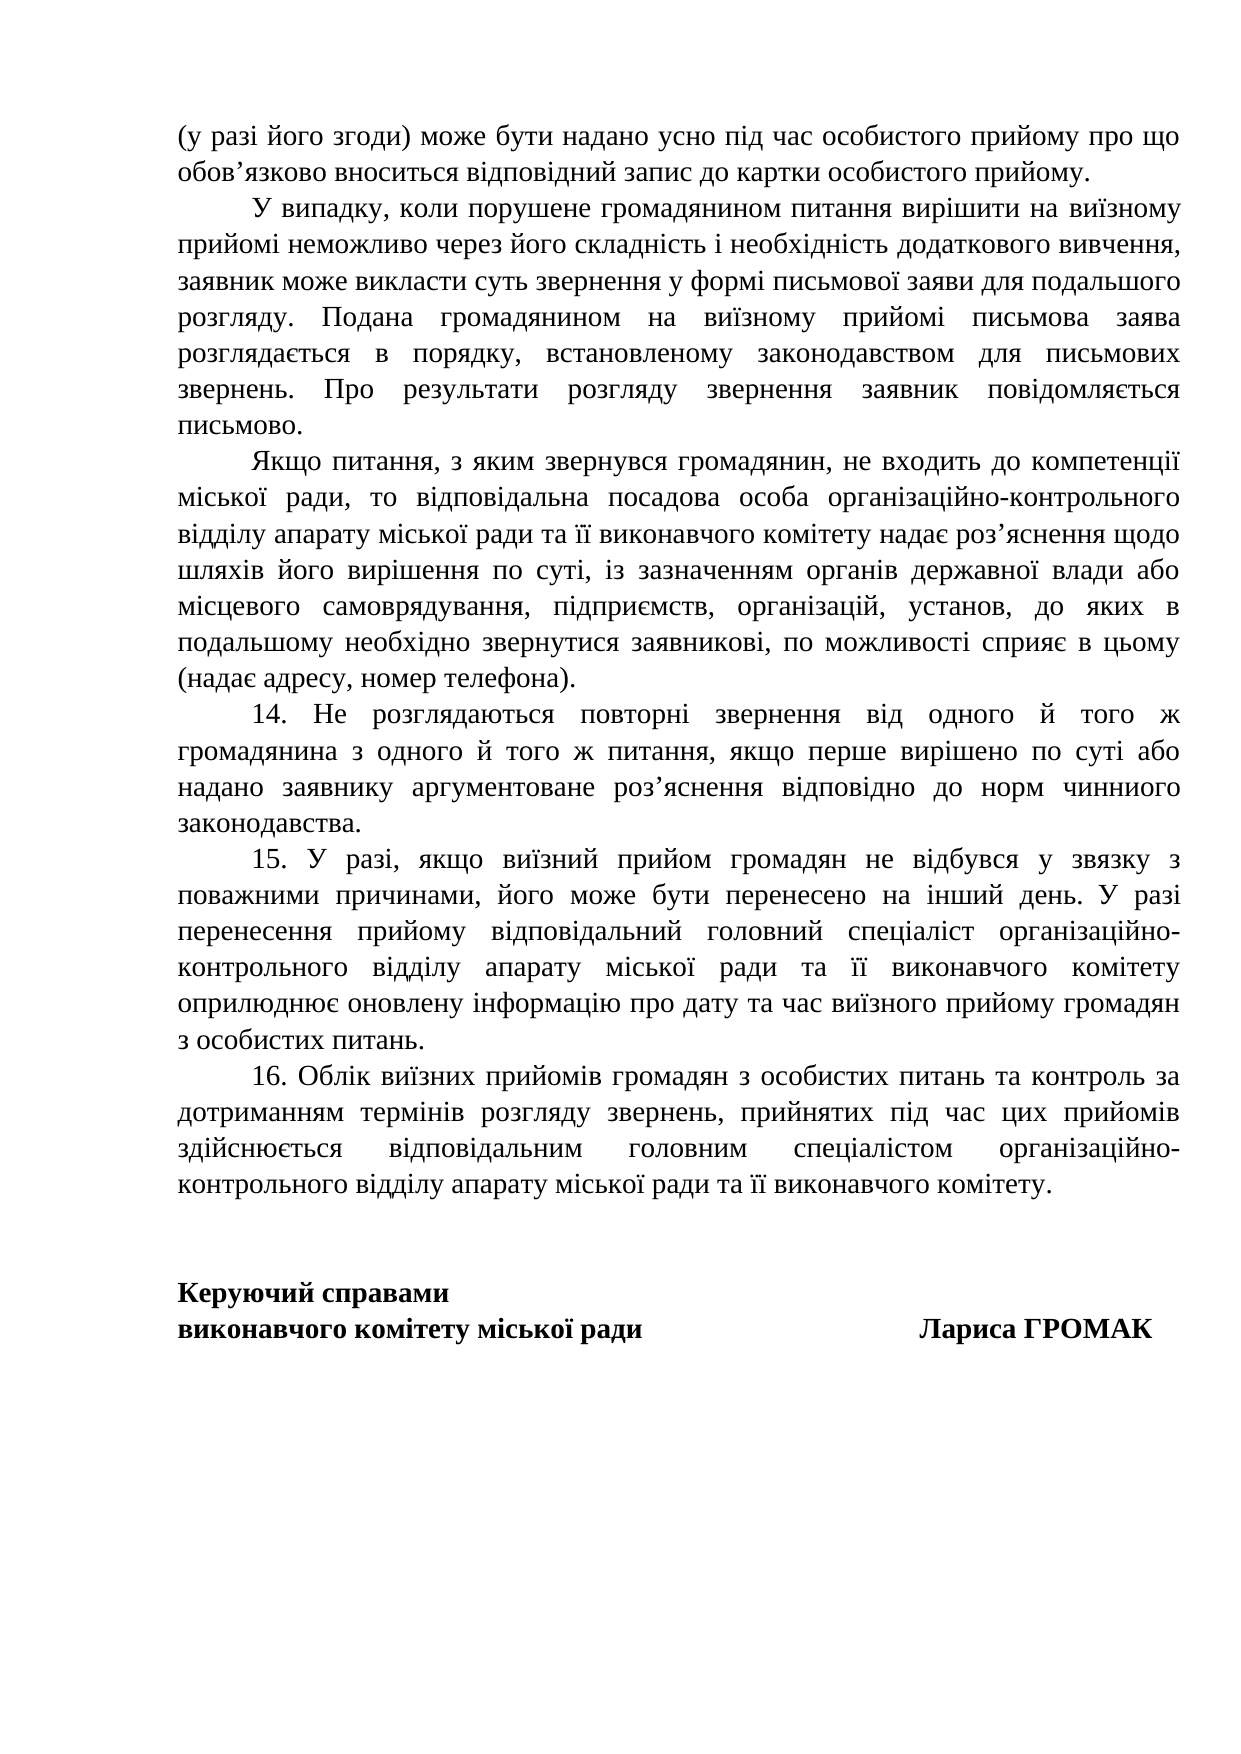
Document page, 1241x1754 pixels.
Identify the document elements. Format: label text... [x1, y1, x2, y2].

text У випадку, коли порушене громадянином питання вирішити на виїзному прийомі неможливо через його складність і необхідність додаткового вивчення, заявник може викласти суть звернення у формі письмової заяви для подальшого розгляду. Подана громадянином на виїзному прийомі письмова заява розглядається в порядку, встановленому законодавством для письмових звернень. Про результати розгляду звернення заявник повідомляється письмово. [177, 190, 1181, 441]
text Якщо питання, з яким звернувся громадянин, не входить до компетенції міської ради, то відповідальна посадова особа організаційно-контрольного відділу апарату міської ради та її виконавчого комітету надає роз’яснення щодо шляхів його вирішення по суті, із зазначенням органів державної влади або місцевого самоврядування, підприємств, організацій, установ, до яких в подальшому необхідно звернутися заявникові, по можливості сприяє в цьому (надає адресу, номер телефона). [177, 443, 1181, 694]
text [177, 118, 1181, 188]
text 16. Облік виїзних прийомів громадян з особистих питань та контроль за дотриманням термінів розгляду звернень, прийнятих під час цих прийомів здійснюється відповідальним головним спеціалістом організаційно-контрольного відділу апарату міської ради та її виконавчого комітету. [177, 1058, 1181, 1200]
text 15. У разі, якщо виїзний прийом громадян не відбувся у звязку з поважними причинами, його може бути перенесено на інший день. У разі перенесення прийому відповідальний головний спеціаліст організаційно-контрольного відділу апарату міської ради та її виконавчого комітету оприлюднює оновлену інформацію про дату та час виїзного прийому громадян з особистих питань. [177, 841, 1181, 1055]
text 14. Не розглядаються повторні звернення від одного й того ж громадянина з одного й того ж питання, якщо перше вирішено по суті або надано заявнику аргументоване роз’яснення відповідно до норм чинниого законодавства. [177, 696, 1181, 838]
text виконавчого комітету міської ради Лариса ГРОМАК [177, 1311, 1181, 1344]
text Керуючий справами [177, 1275, 1181, 1308]
